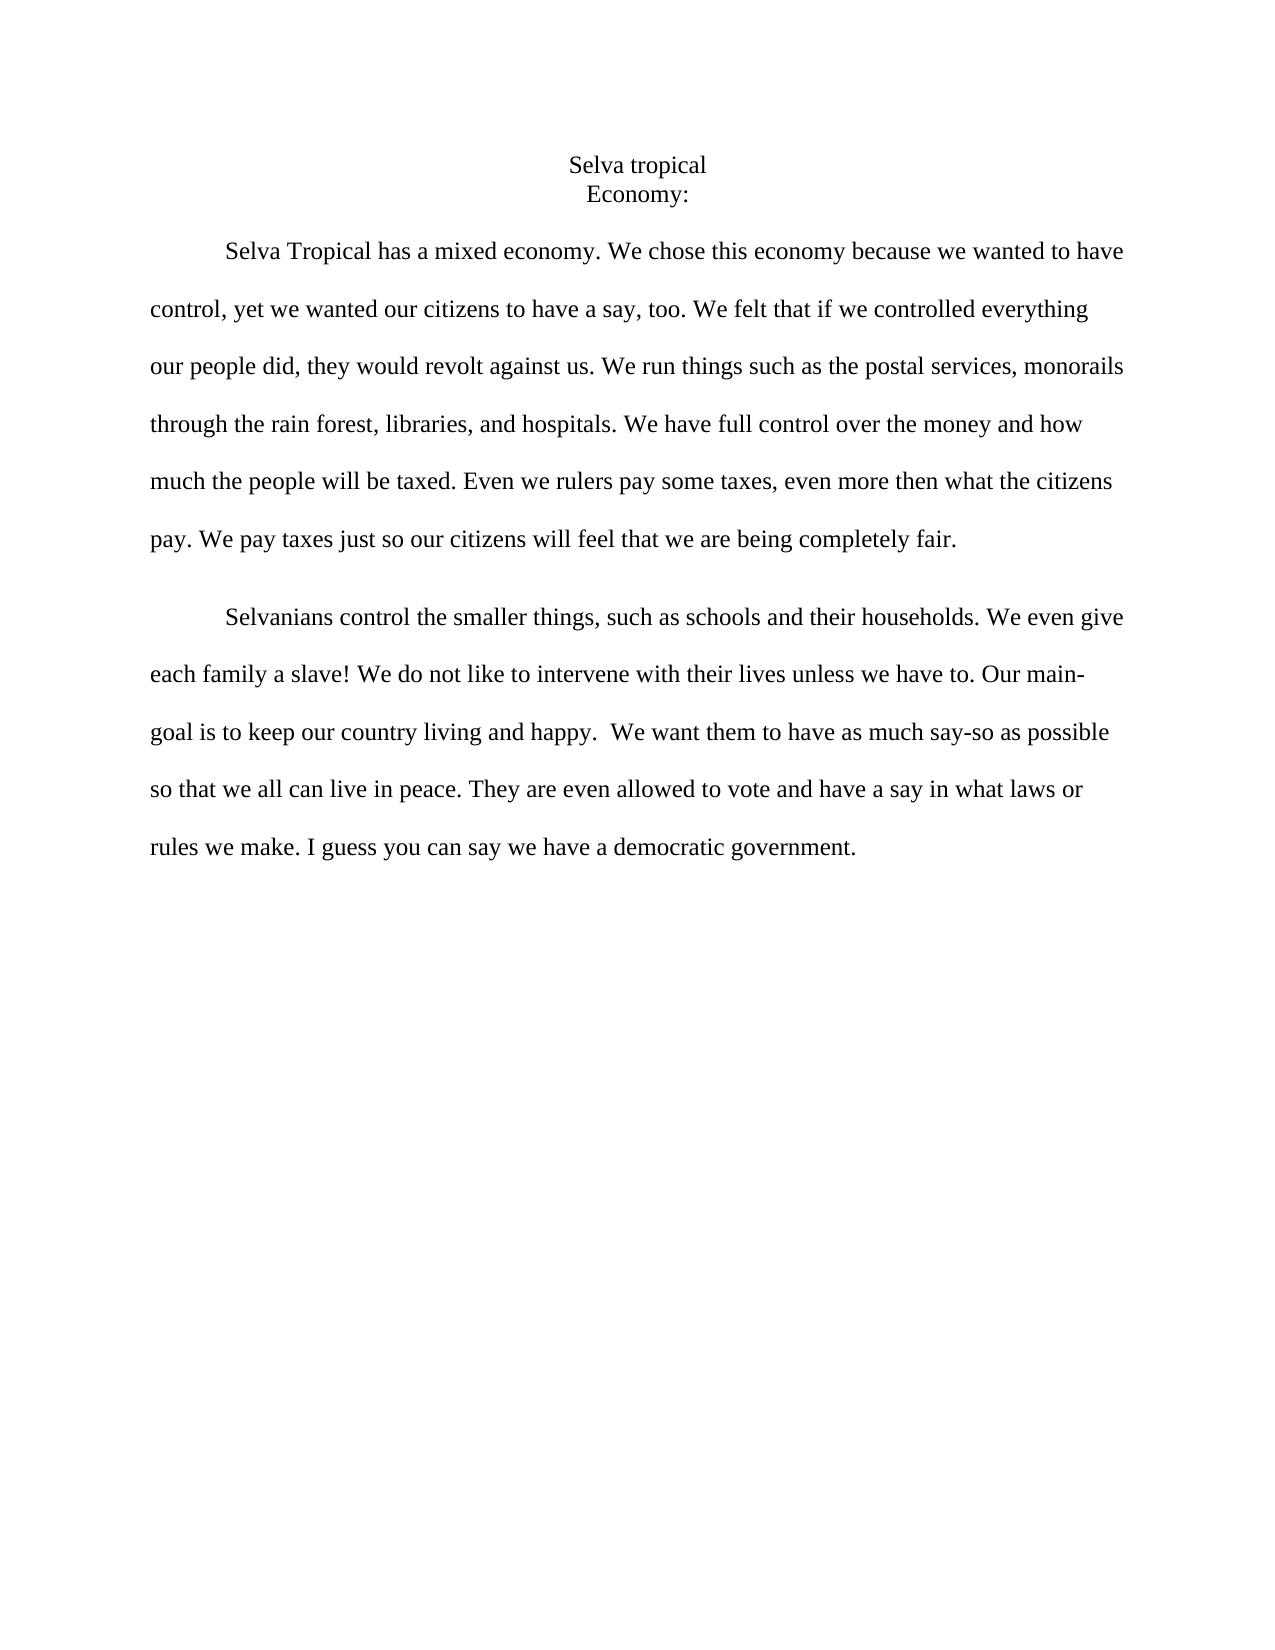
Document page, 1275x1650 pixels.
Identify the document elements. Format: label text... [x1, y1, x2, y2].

text Selva tropical [150, 150, 1125, 179]
text Selva Tropical has a mixed economy. We chose this economy because we wanted to have control, yet we wanted our citizens to have a say, too. We felt that if we controlled everything our people did, they would revolt against us. We run things such as the postal services, monorails through the rain forest, libraries, and hospitals. We have full control over the money and how much the people will be taxed. Even we rulers pay some taxes, even more then what the citizens pay. We pay taxes just so our citizens will feel that we are being completely fair. [150, 236, 1125, 552]
text Economy: [150, 179, 1125, 207]
text Selvanians control the smaller things, such as schools and their households. We even give each family a slave! We do not like to intervene with their lives unless we have to. Our main-goal is to keep our country living and happy. We want them to have as much say-so as possible so that we all can live in peace. They are even allowed to vote and have a say in what laws or rules we make. I guess you can say we have a democratic government. [150, 602, 1125, 861]
